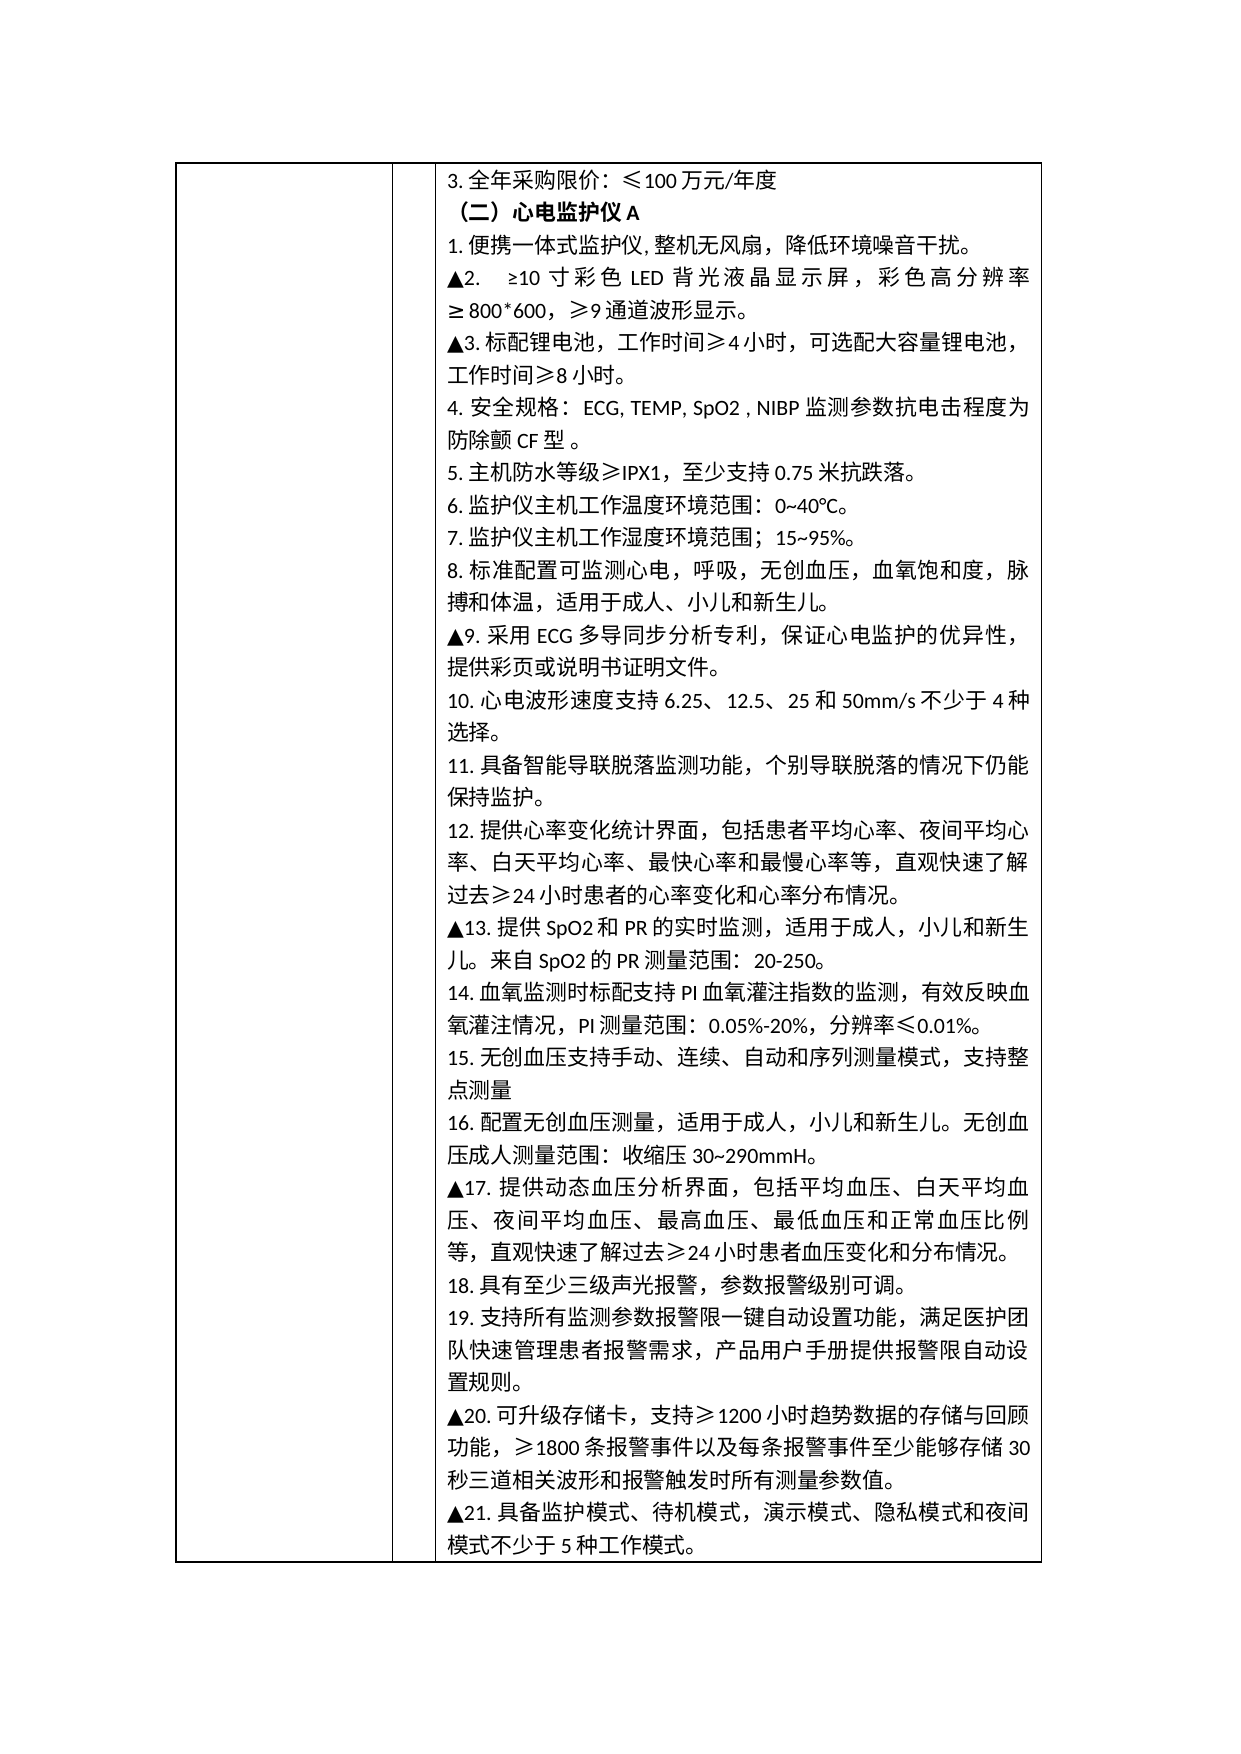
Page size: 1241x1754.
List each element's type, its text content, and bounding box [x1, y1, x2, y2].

table_cell [177, 164, 392, 1561]
table_cell 1 [393, 164, 435, 1561]
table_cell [436, 164, 1041, 1561]
